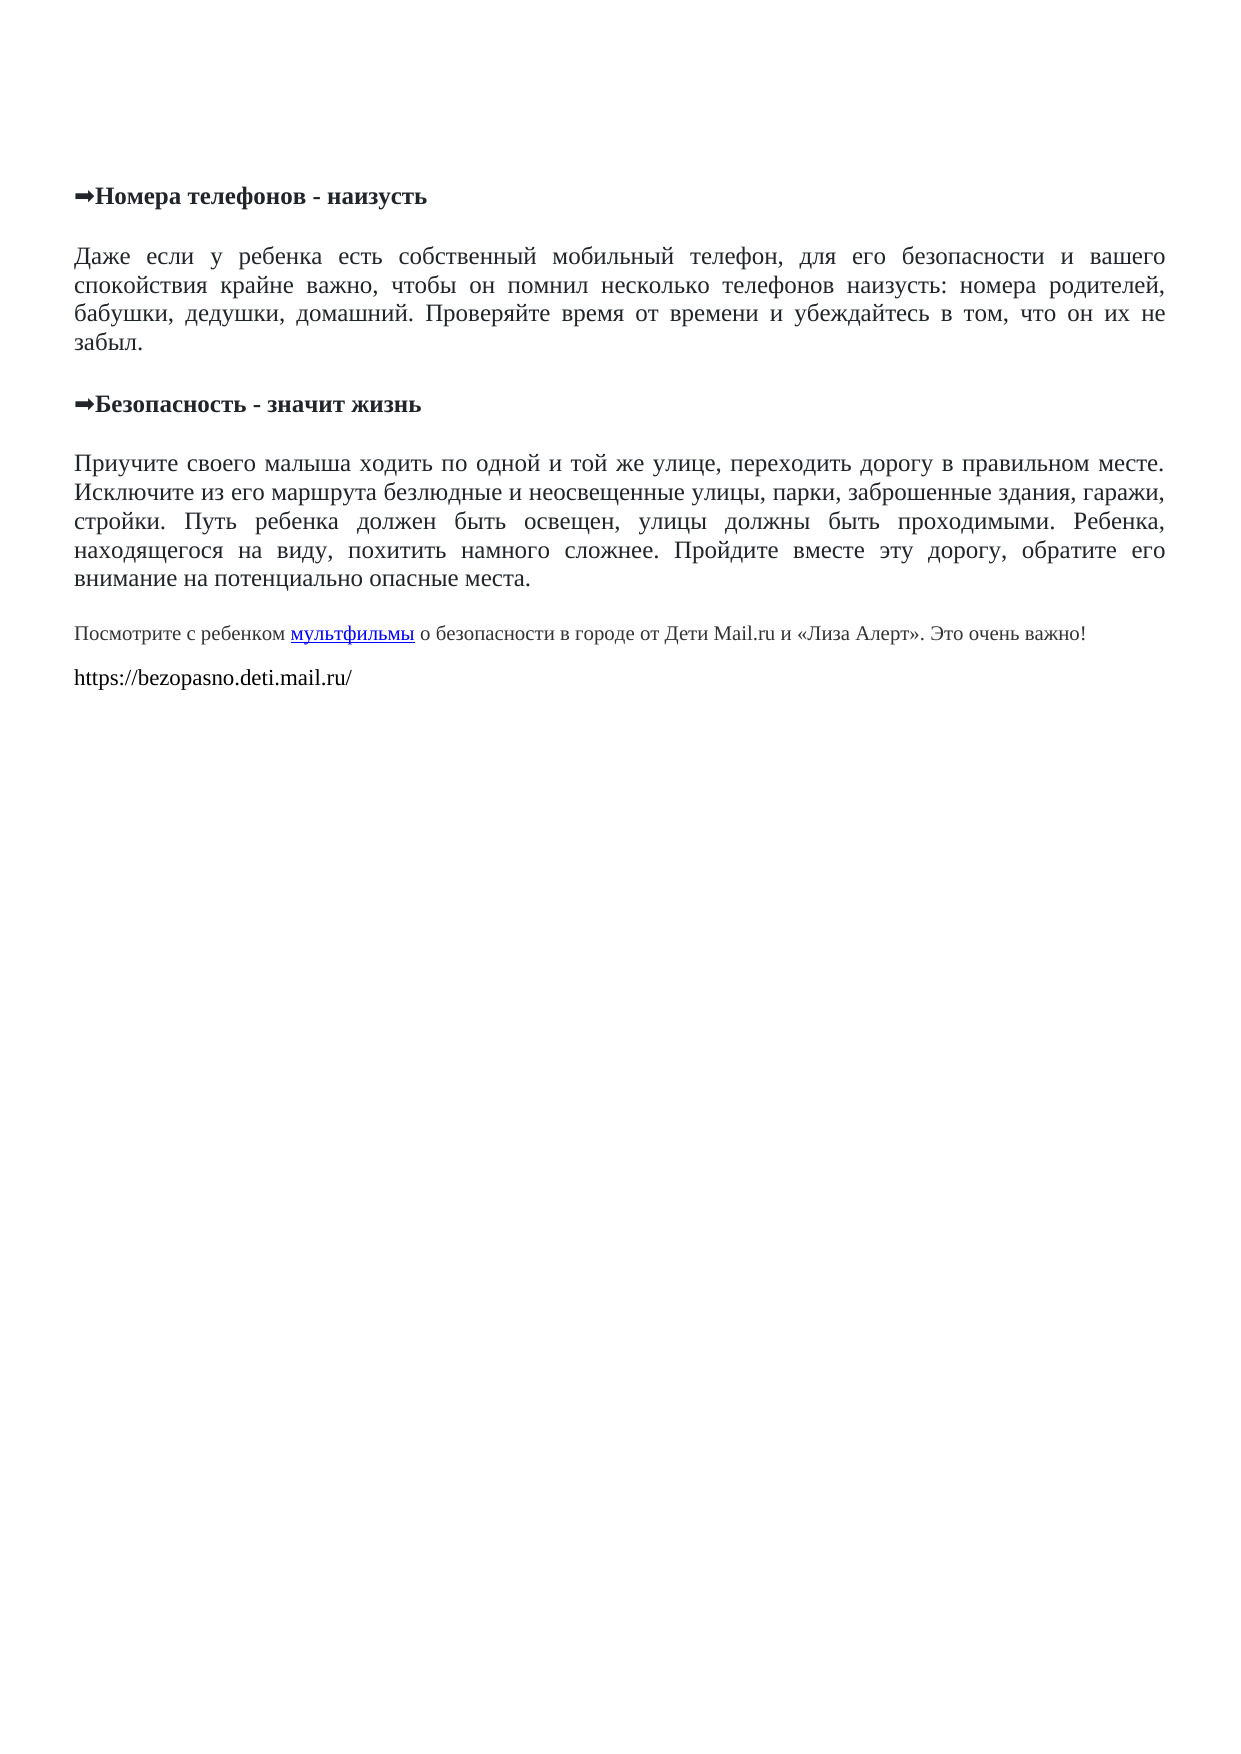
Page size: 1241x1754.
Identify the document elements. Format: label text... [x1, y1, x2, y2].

text Даже если у ребенка есть собственный мобильный телефон, для его безопасности и вашего спокойствия крайне важно, чтобы он помнил несколько телефонов наизусть: номера родителей, бабушки, дедушки, домашний. Проверяйте время от времени и убеждайтесь в том, что он их не забыл. [74, 241, 1167, 356]
text Посмотрите с ребенком мультфильмы о безопасности в городе от Дети Mail.ru и «Лиза Алерт». Это очень важно! [74, 621, 1167, 645]
text https://bezopasno.deti.mail.ru/ [74, 664, 1167, 691]
text Приучите своего малыша ходить по одной и той же улице, переходить дорогу в правильном месте. Исключите из его маршрута безлюдные и неосвещенные улицы, парки, заброшенные здания, гаражи, стройки. Путь ребенка должен быть освещен, улицы должны быть проходимыми. Ребенка, находящегося на виду, похитить намного сложнее. Пройдите вместе эту дорогу, обратите его внимание на потенциально опасные места. [74, 448, 1167, 592]
text ➡Безопасность - значит жизнь [74, 385, 1167, 419]
text ➡Номера телефонов - наизусть [74, 178, 1167, 212]
